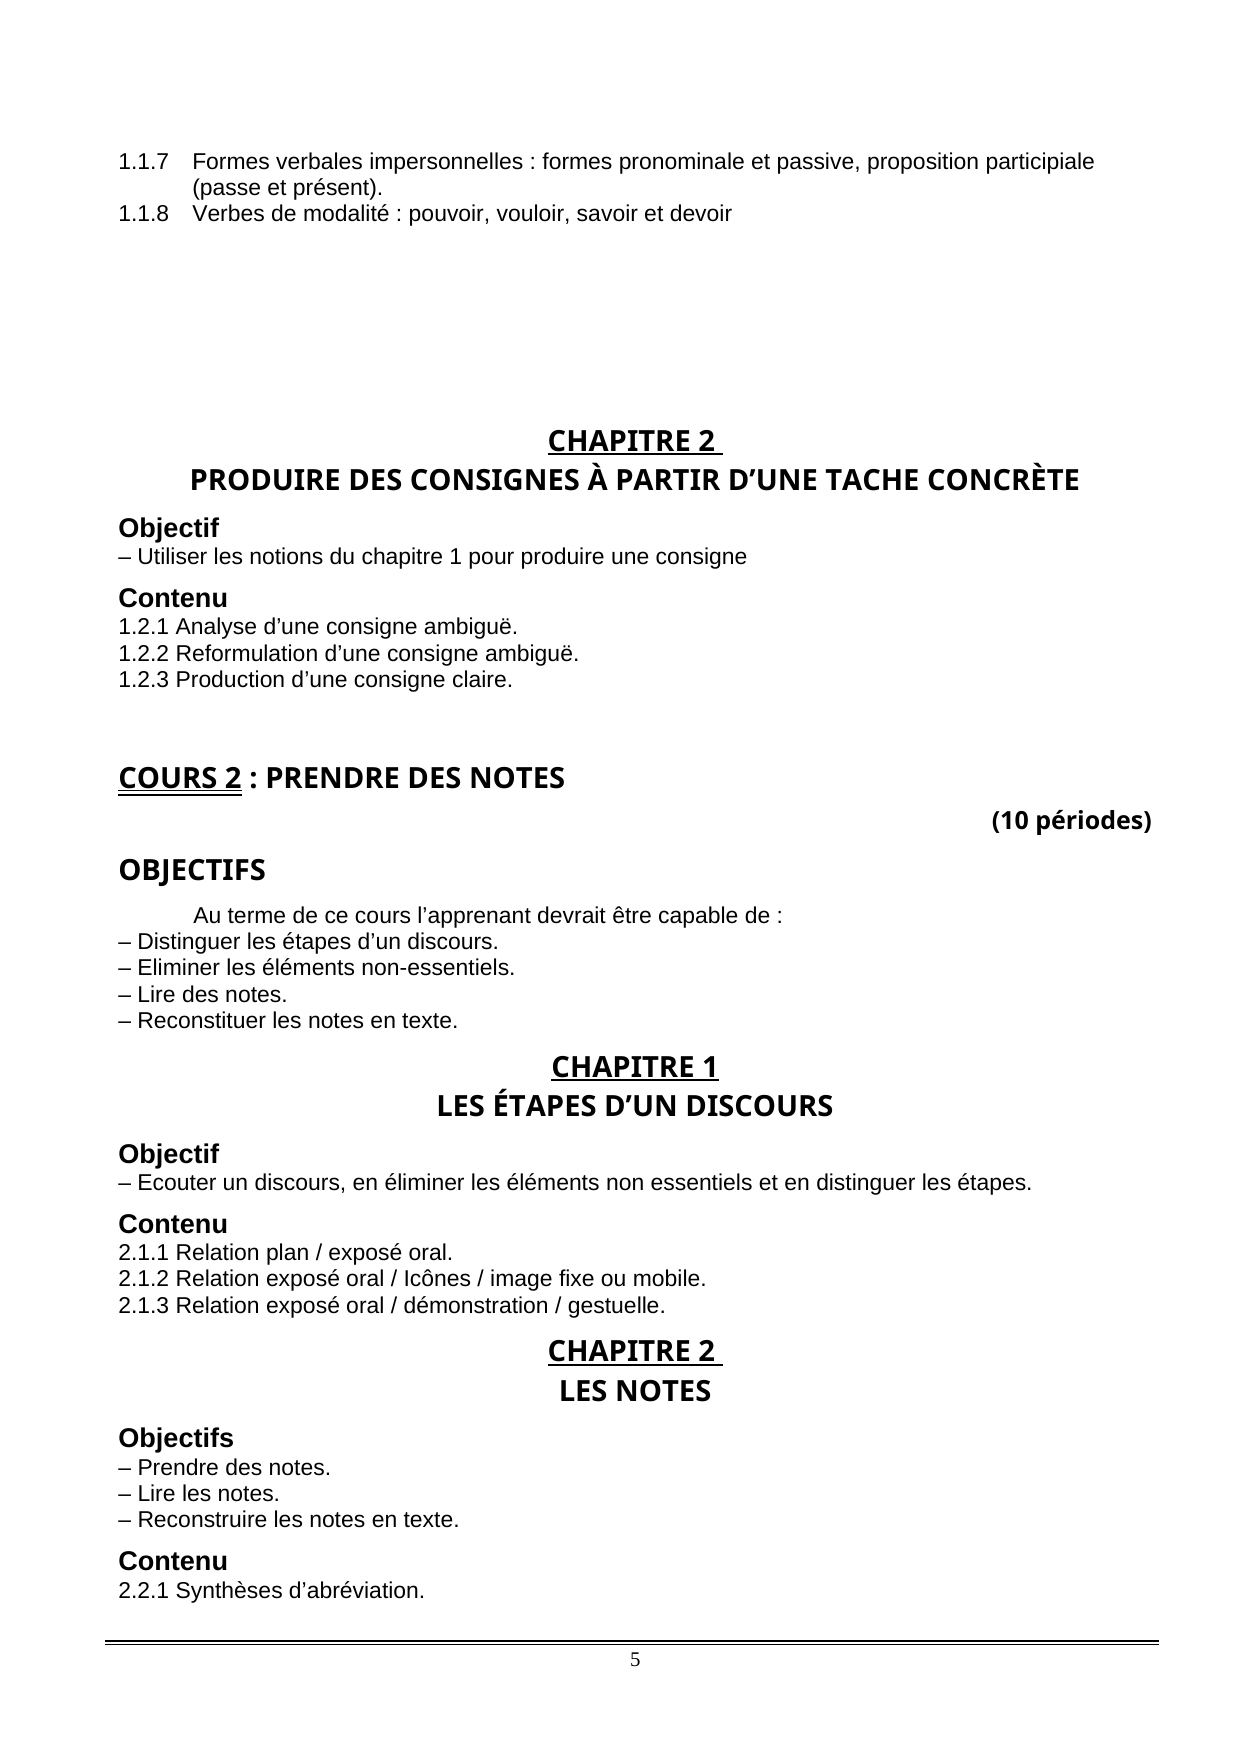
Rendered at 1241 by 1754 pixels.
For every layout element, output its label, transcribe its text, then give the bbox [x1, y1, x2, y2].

text – Ecouter un discours, en éliminer les éléments non essentiels et en distinguer les étapes. [118, 1169, 1152, 1195]
title Chapitre 2 Produire des consignes à partir d’une tache concrète [118, 420, 1152, 499]
title Cours 2 : Prendre des notes [118, 757, 1152, 797]
text – Utiliser les notions du chapitre 1 pour produire une consigne [118, 543, 1152, 569]
subtitle Objectif [118, 512, 1152, 543]
text 2.1.3 Relation exposé oral / démonstration / gestuelle. [118, 1292, 1152, 1318]
subtitle Objectifs [118, 849, 1152, 889]
text 2.1.2 Relation exposé oral / Icônes / image fixe ou mobile. [118, 1265, 1152, 1292]
text (10 périodes) [118, 803, 1152, 837]
text – Reconstituer les notes en texte. [118, 1007, 1152, 1033]
subtitle Contenu [118, 1208, 1152, 1239]
text 2.2.1 Synthèses d’abréviation. [118, 1577, 1152, 1603]
text 1.2.2 Reformulation d’une consigne ambiguë. [118, 639, 1152, 666]
text Au terme de ce cours l’apprenant devrait être capable de : [118, 902, 1152, 928]
text – Lire les notes. [118, 1480, 1152, 1506]
text 1.1.8 Verbes de modalité : pouvoir, vouloir, savoir et devoir [118, 200, 1152, 227]
text – Prendre des notes. [118, 1454, 1152, 1480]
text 1.1.7 Formes verbales impersonnelles : formes pronominale et passive, proposition participiale (passe et présent). [118, 148, 1152, 200]
subtitle Objectif [118, 1138, 1152, 1169]
text – Distinguer les étapes d’un discours. [118, 928, 1152, 954]
subtitle Contenu [118, 582, 1152, 613]
text 1.2.3 Production d’une consigne claire. [118, 666, 1152, 692]
subtitle Objectifs [118, 1422, 1152, 1454]
text – Reconstruire les notes en texte. [118, 1506, 1152, 1533]
text – Lire des notes. [118, 981, 1152, 1007]
text – Eliminer les éléments non-essentiels. [118, 954, 1152, 981]
title Chapitre 1 les étapes d’un discours [118, 1046, 1152, 1125]
text 2.1.1 Relation plan / exposé oral. [118, 1239, 1152, 1265]
text 1.2.1 Analyse d’une consigne ambiguë. [118, 613, 1152, 639]
title Chapitre 2 les notes [118, 1331, 1152, 1410]
subtitle Contenu [118, 1545, 1152, 1577]
